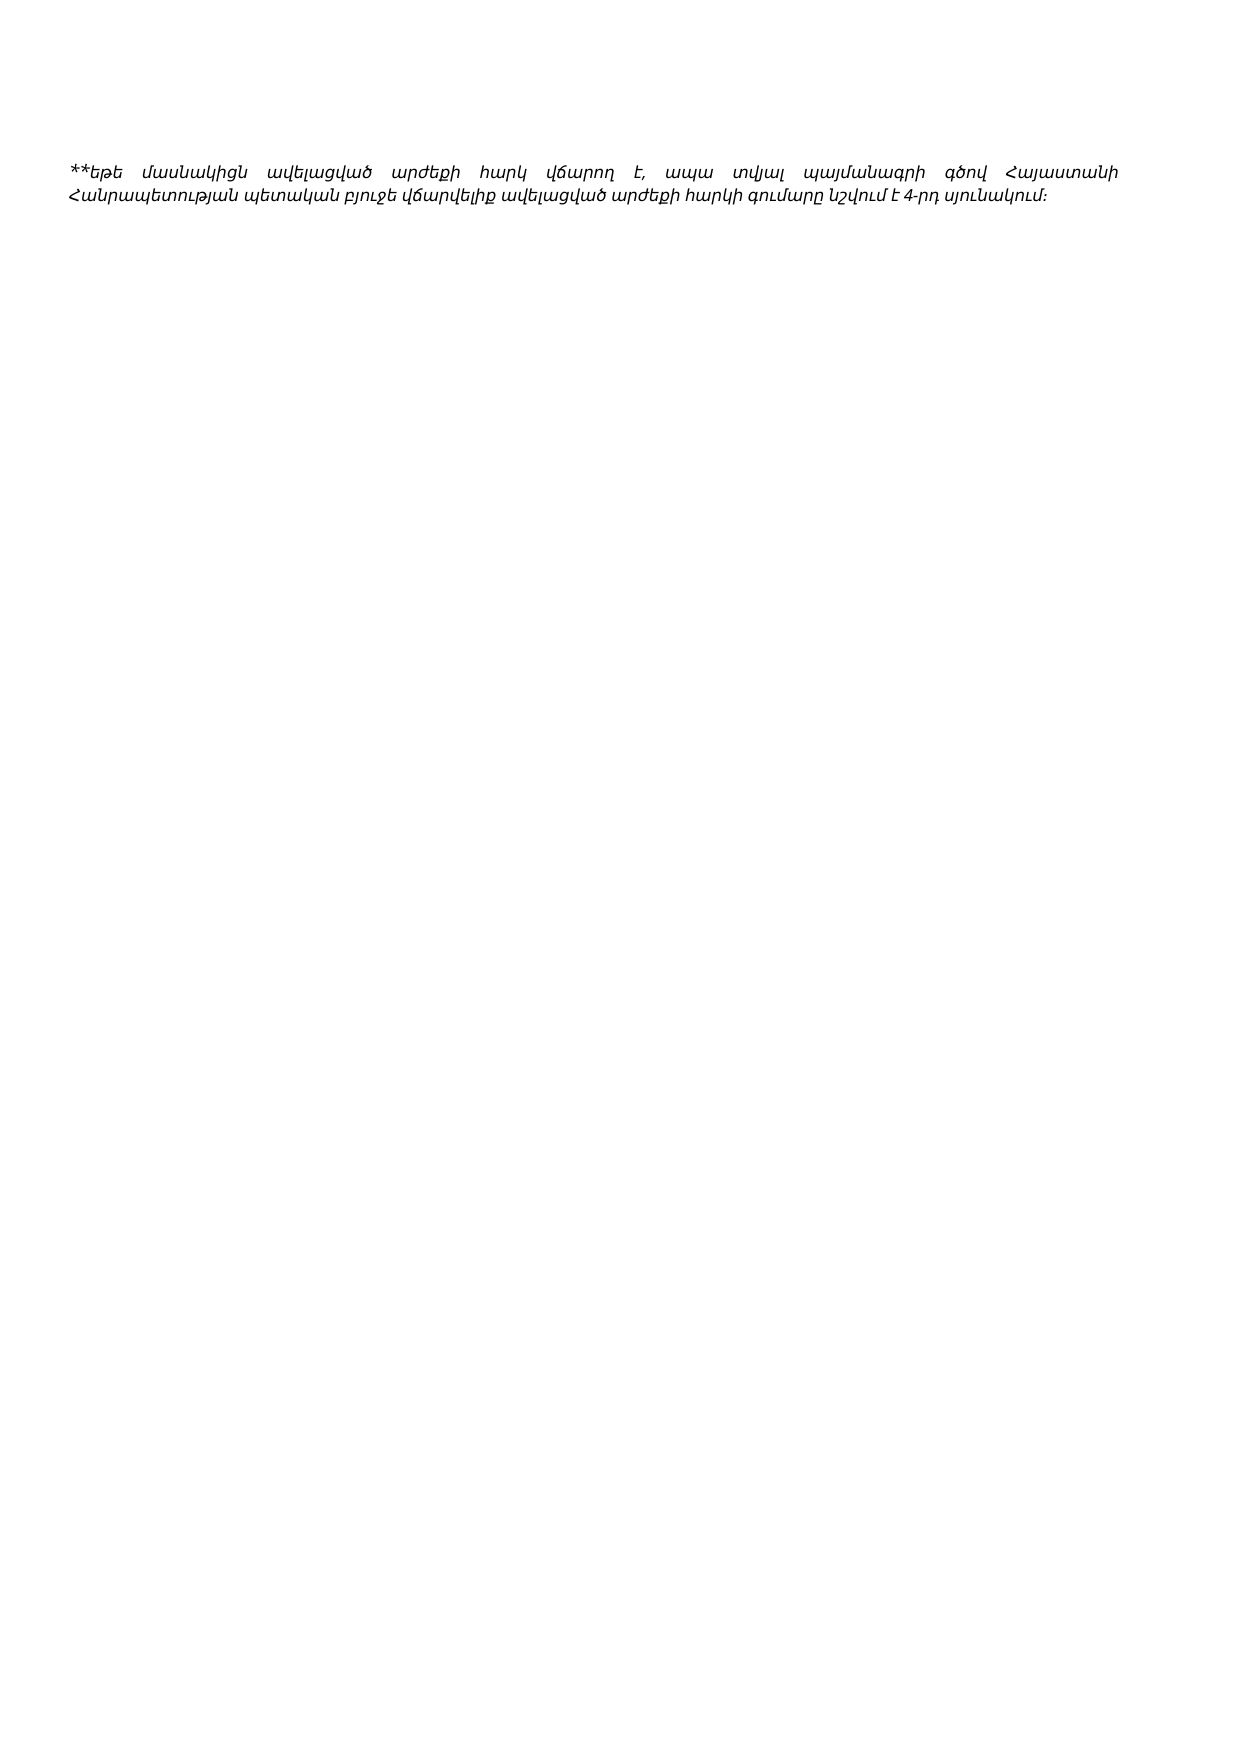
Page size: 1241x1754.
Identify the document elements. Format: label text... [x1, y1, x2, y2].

text **եթե մասնակիցն ավելացված արժեքի հարկ վճարող է, ապա տվյալ պայմանագրի գծով Հայաստանի Հանրապետության պետական բյուջե վճարվելիք ավելացված արժեքի հարկի գումարը նշվում է 4-րդ սյունակում։ [69, 158, 1119, 207]
